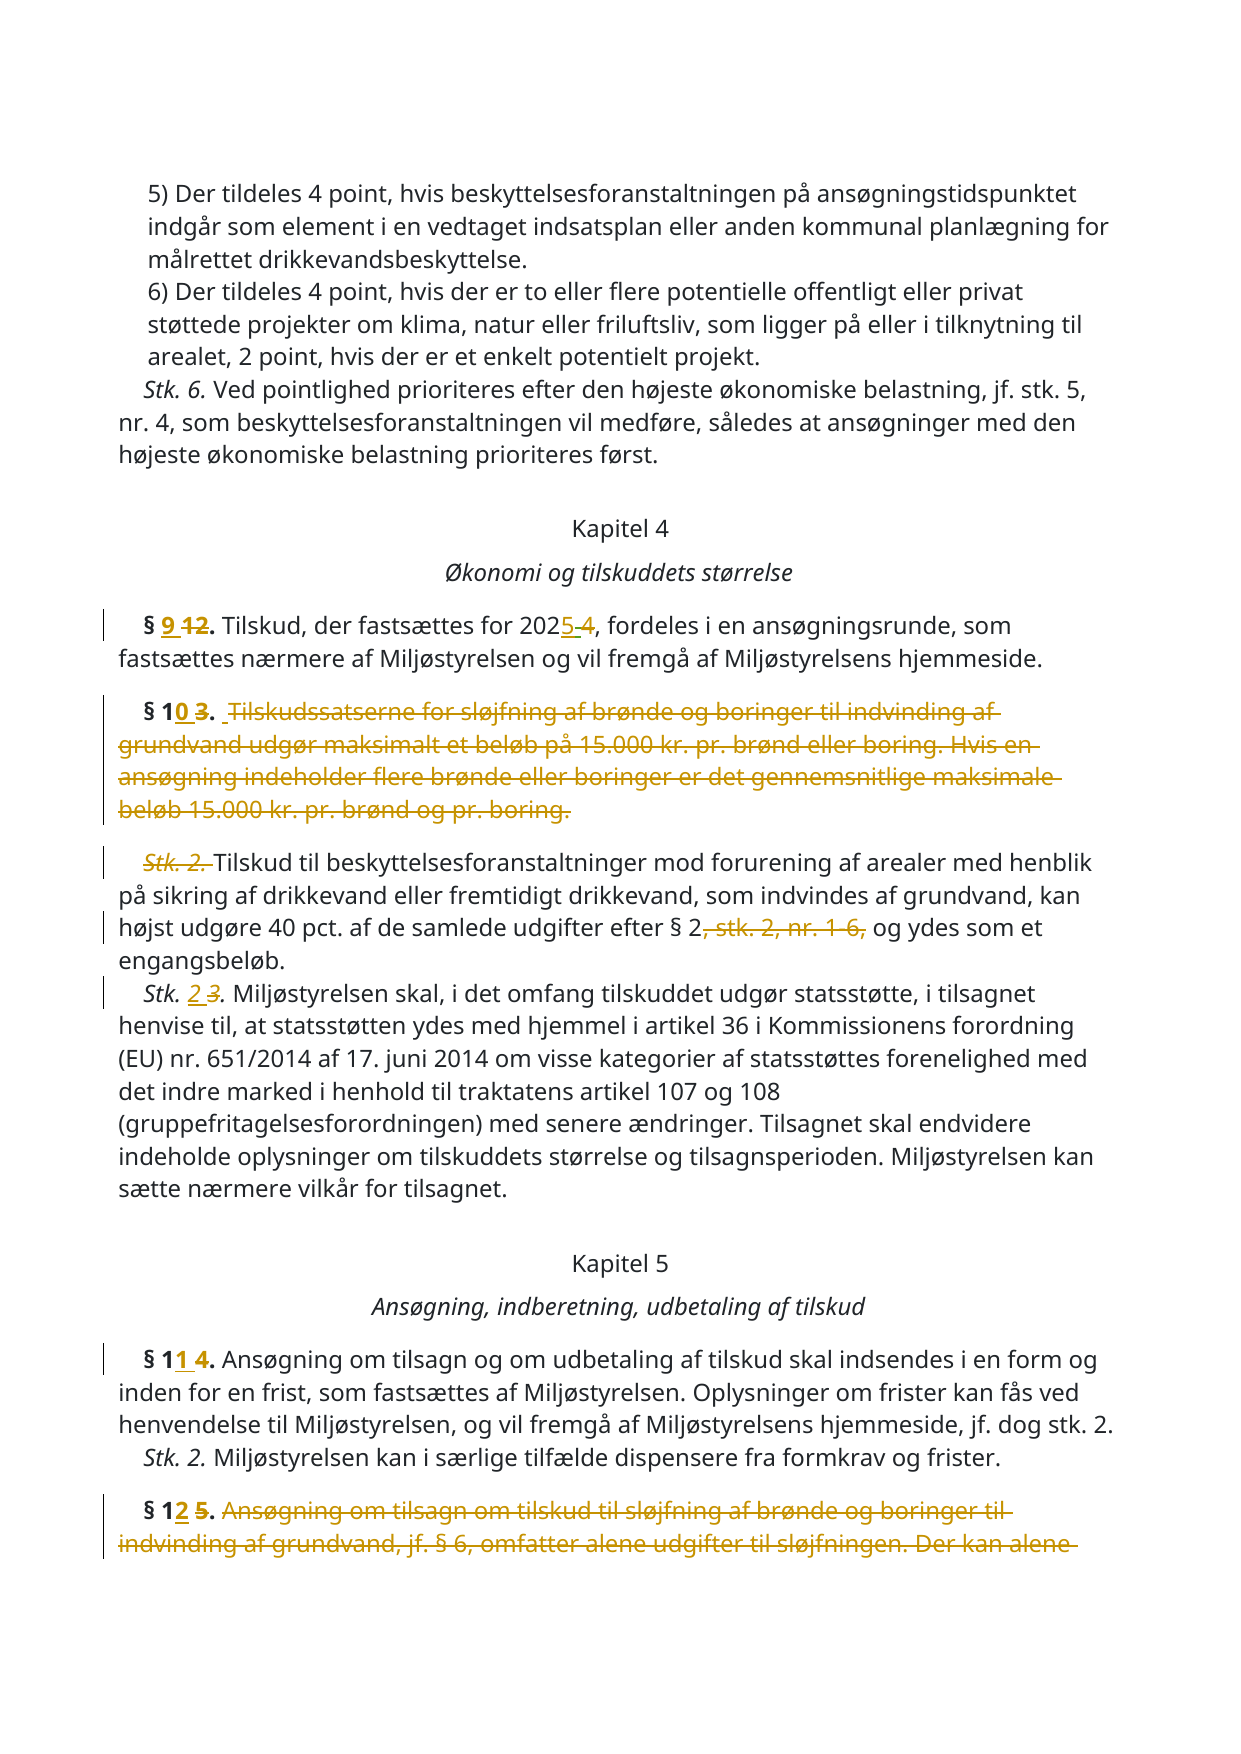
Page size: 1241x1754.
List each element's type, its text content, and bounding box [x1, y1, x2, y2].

text 5) Der tildeles 4 point, hvis beskyttelsesforanstaltningen på ansøgningstidspunktet indgår som element i en vedtaget indsatsplan eller anden kommunal planlægning for målrettet drikkevandsbeskyttelse. [147, 177, 1122, 275]
text § 1. Ansøgning om tilsagn og om udbetaling af tilskud skal indsendes i en form og inden for en frist, som fastsættes af Miljøstyrelsen. Oplysninger om frister kan fås ved henvendelse til Miljøstyrelsen, og vil fremgå af Miljøstyrelsens hjemmeside, jf. dog stk. 2. [118, 1343, 1122, 1441]
text § 1. [118, 695, 1122, 825]
text Ansøgning, indberetning, udbetaling af tilskud [118, 1289, 1122, 1322]
text Kapitel 4 [118, 512, 1122, 545]
text Stk. . Miljøstyrelsen skal, i det omfang tilskuddet udgør statsstøtte, i tilsagnet henvise til, at statsstøtten ydes med hjemmel i artikel 36 i Kommissionens forordning (EU) nr. 651/2014 af 17. juni 2014 om visse kategorier af statsstøttes forenelighed med det indre marked i henhold til traktatens artikel 107 og 108 (gruppefritagelsesforordningen) med senere ændringer. Tilsagnet skal endvidere indeholde oplysninger om tilskuddets størrelse og tilsagnsperioden. Miljøstyrelsen kan sætte nærmere vilkår for tilsagnet. [118, 976, 1122, 1205]
text Kapitel 5 [118, 1246, 1122, 1279]
text Stk. 2. Miljøstyrelsen kan i særlige tilfælde dispensere fra formkrav og frister. [118, 1441, 1122, 1473]
text § . Tilskud, der fastsættes for 202, fordeles i en ansøgningsrunde, som fastsættes nærmere af Miljøstyrelsen og vil fremgå af Miljøstyrelsens hjemmeside. [118, 609, 1122, 674]
text Stk. 6. Ved pointlighed prioriteres efter den højeste økonomiske belastning, jf. stk. 5, nr. 4, som beskyttelsesforanstaltningen vil medføre, således at ansøgninger med den højeste økonomiske belastning prioriteres først. [118, 373, 1122, 471]
text Økonomi og tilskuddets størrelse [118, 555, 1122, 588]
text 6) Der tildeles 4 point, hvis der er to eller flere potentielle offentligt eller privat støttede projekter om klima, natur eller friluftsliv, som ligger på eller i tilknytning til arealet, 2 point, hvis der er et enkelt potentielt projekt. [147, 275, 1122, 373]
text Tilskud til beskyttelsesforanstaltninger mod forurening af arealer med henblik på sikring af drikkevand eller fremtidigt drikkevand, som indvindes af grundvand, kan højst udgøre 40 pct. af de samlede udgifter efter § 2 og ydes som et engangsbeløb. [118, 846, 1122, 976]
text § 1 . [118, 1494, 1122, 1559]
